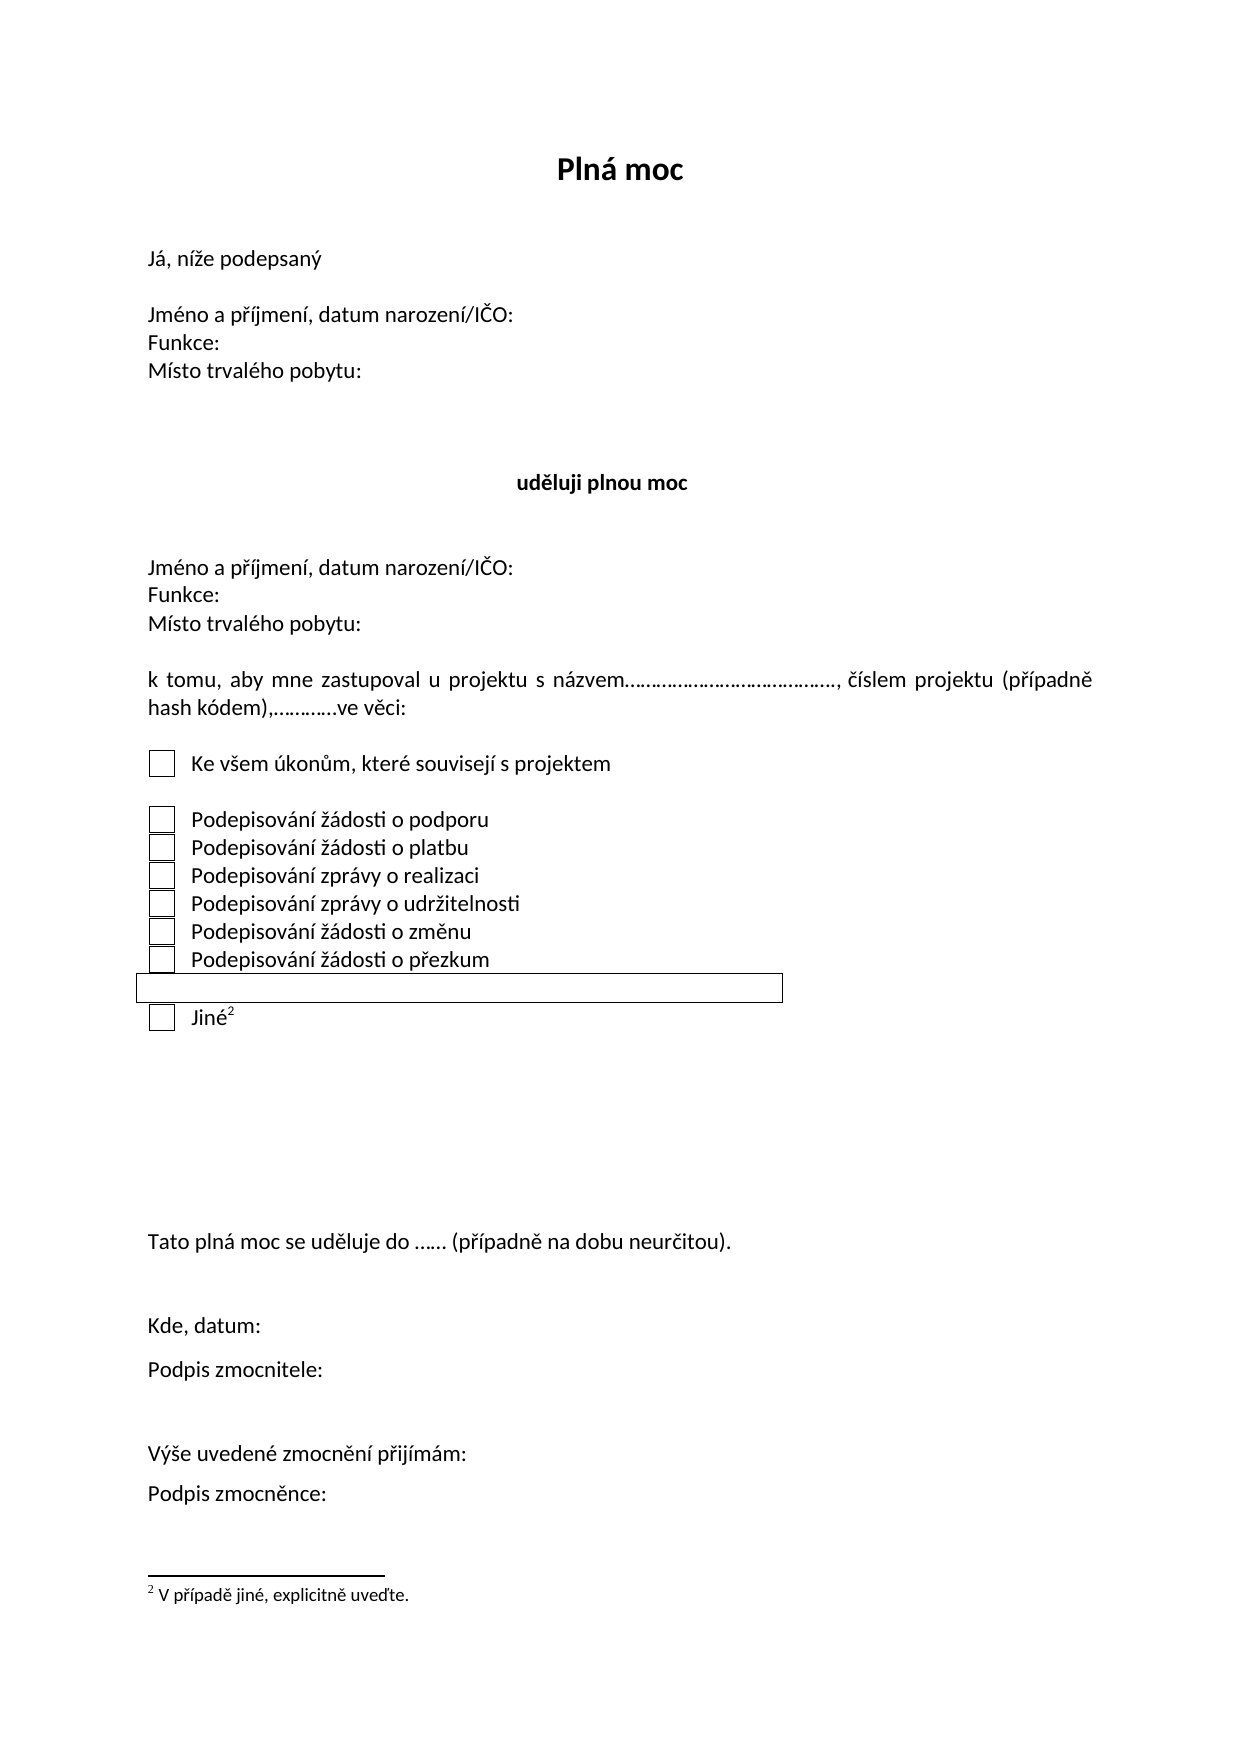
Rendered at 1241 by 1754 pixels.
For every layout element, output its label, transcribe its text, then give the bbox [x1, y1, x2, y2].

text Funkce: [148, 581, 1093, 609]
text Místo trvalého pobytu: [148, 609, 1093, 637]
text Podpis zmocněnce: [148, 1479, 1093, 1507]
text Podepisování žádosti o změnu [148, 917, 1093, 945]
text Funkce: [148, 328, 1093, 356]
text Podepisování žádosti o platbu [148, 833, 1093, 861]
text k tomu, aby mne zastupoval u projektu s názvem…………………………………., číslem projektu (případně hash kódem),…………ve věci: [148, 665, 1093, 721]
text Podepisování žádosti o přezkum [148, 945, 1093, 973]
text Plná moc [148, 148, 1093, 188]
text Podepisování žádosti o podporu [148, 805, 1093, 833]
text Jméno a příjmení, datum narození/IČO: [148, 553, 1093, 581]
text Já, níže podepsaný [148, 244, 1093, 272]
text Ke všem úkonům, které souvisejí s projektem [148, 749, 1093, 777]
text Tato plná moc se uděluje do …… (případně na dobu neurčitou). [148, 1227, 1093, 1255]
text Jiné [148, 1003, 1093, 1031]
text Místo trvalého pobytu: [148, 356, 1093, 384]
text Podepisování zprávy o realizaci [148, 861, 1093, 889]
text Podpis zmocnitele: [148, 1355, 1093, 1383]
text Kde, datum: [148, 1311, 1093, 1339]
table_header [137, 974, 782, 1002]
text Výše uvedené zmocnění přijímám: [148, 1439, 1093, 1467]
text Jméno a příjmení, datum narození/IČO: [148, 300, 1093, 328]
text uděluji plnou moc [443, 468, 1093, 497]
text Podepisování zprávy o udržitelnosti [148, 889, 1093, 917]
